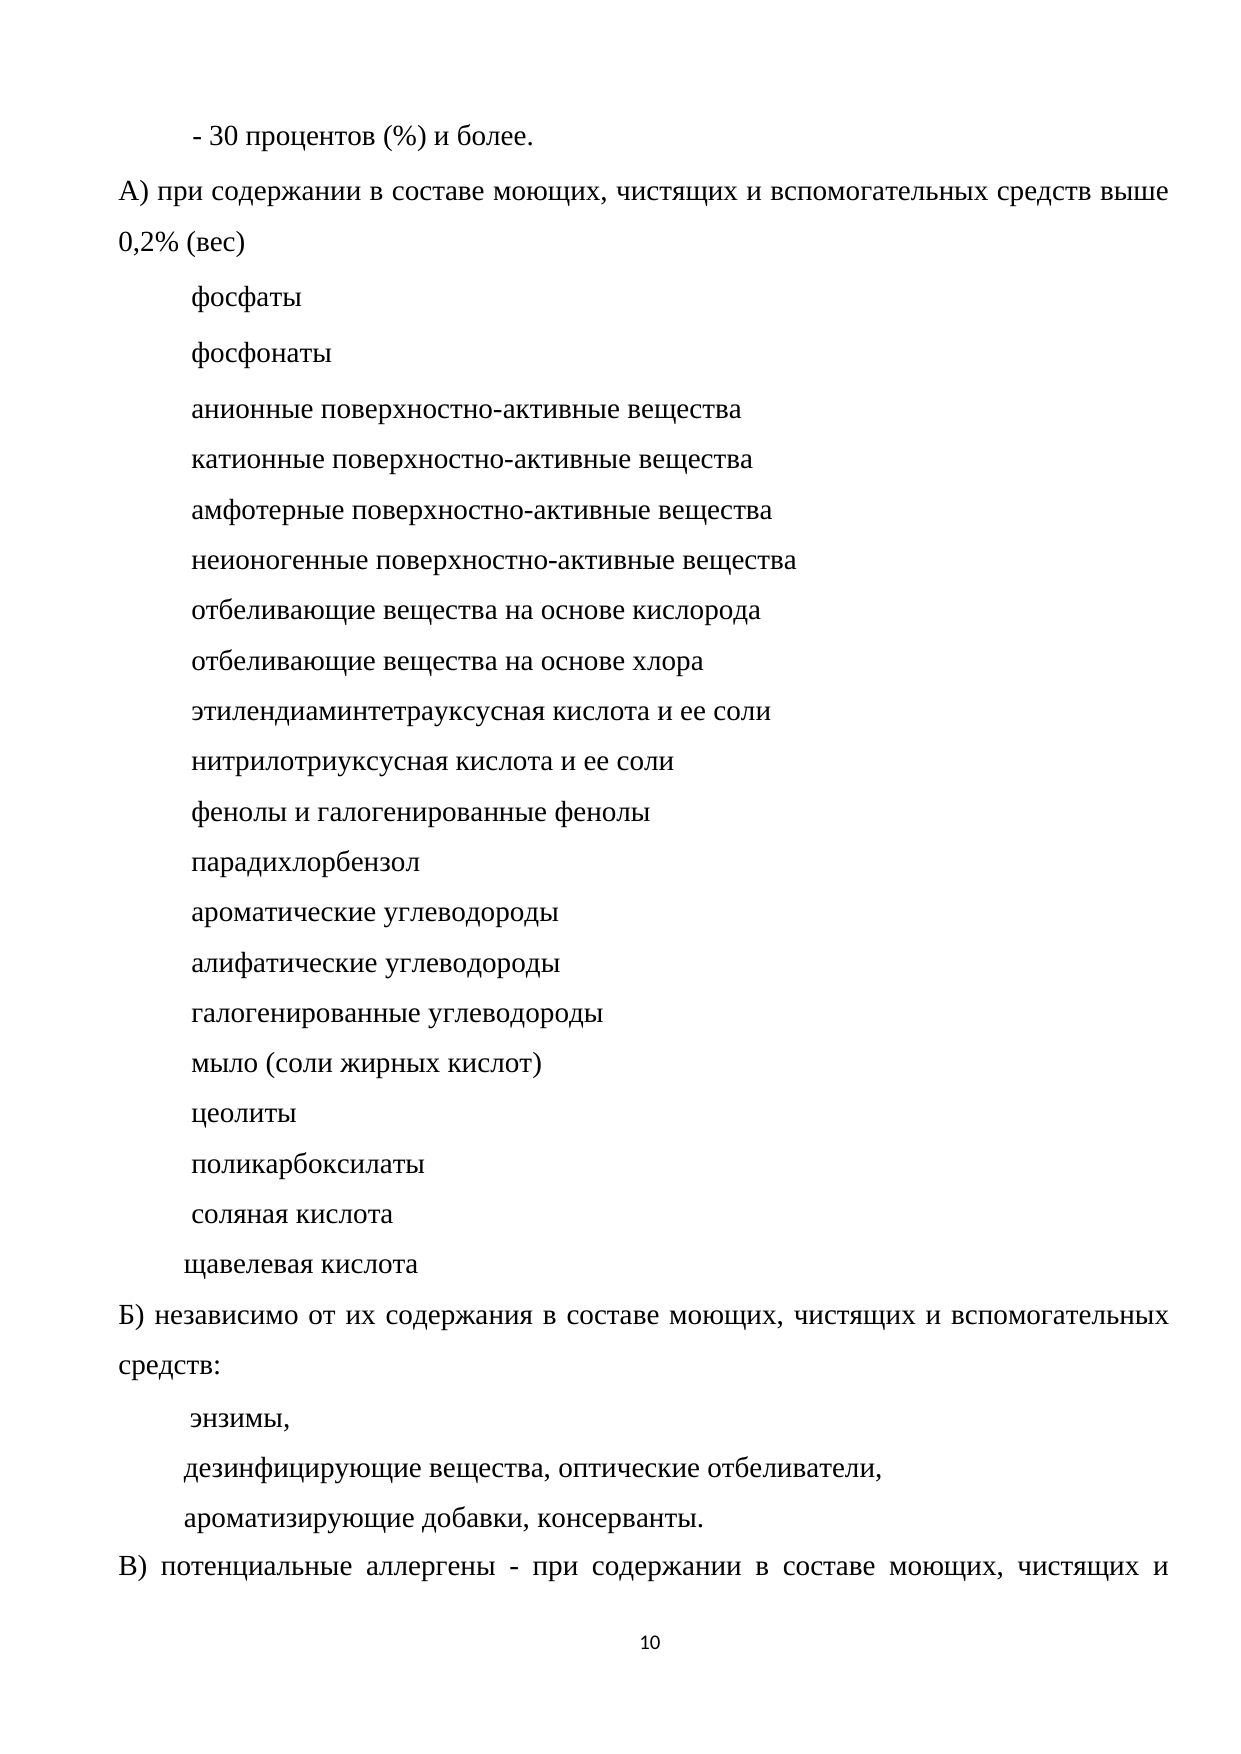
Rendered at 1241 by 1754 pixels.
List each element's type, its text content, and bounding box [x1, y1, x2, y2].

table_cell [107, 1549, 1181, 1582]
table_header А) при содержании в составе моющих, чистящих и вспомогательных средств выше 0,2% (вес) фосфаты фосфонаты анионные поверхностно-активные вещества катионные поверхностно-активные вещества амфотерные поверхностно-активные вещества неионогенные поверхностно-активные вещества отбеливающие вещества на основе кислорода отбеливающие вещества на основе хлора этилендиаминтетрауксусная кислота и ее соли нитрилотриуксусная кислота и ее соли фенолы и галогенированные фенолы парадихлорбензол ароматические углеводороды алифатические углеводороды галогенированные углеводороды мыло (соли жирных кислот) цеолиты поликарбоксилаты соляная кислота щавелевая кислота [107, 169, 1181, 1294]
text - 30 процентов (%) и более. [118, 118, 1181, 152]
table_cell Б) независимо от их содержания в составе моющих, чистящих и вспомогательных средств: энзимы, дезинфицирующие вещества, оптические отбеливатели, ароматизирующие добавки, консерванты. [107, 1294, 1181, 1548]
